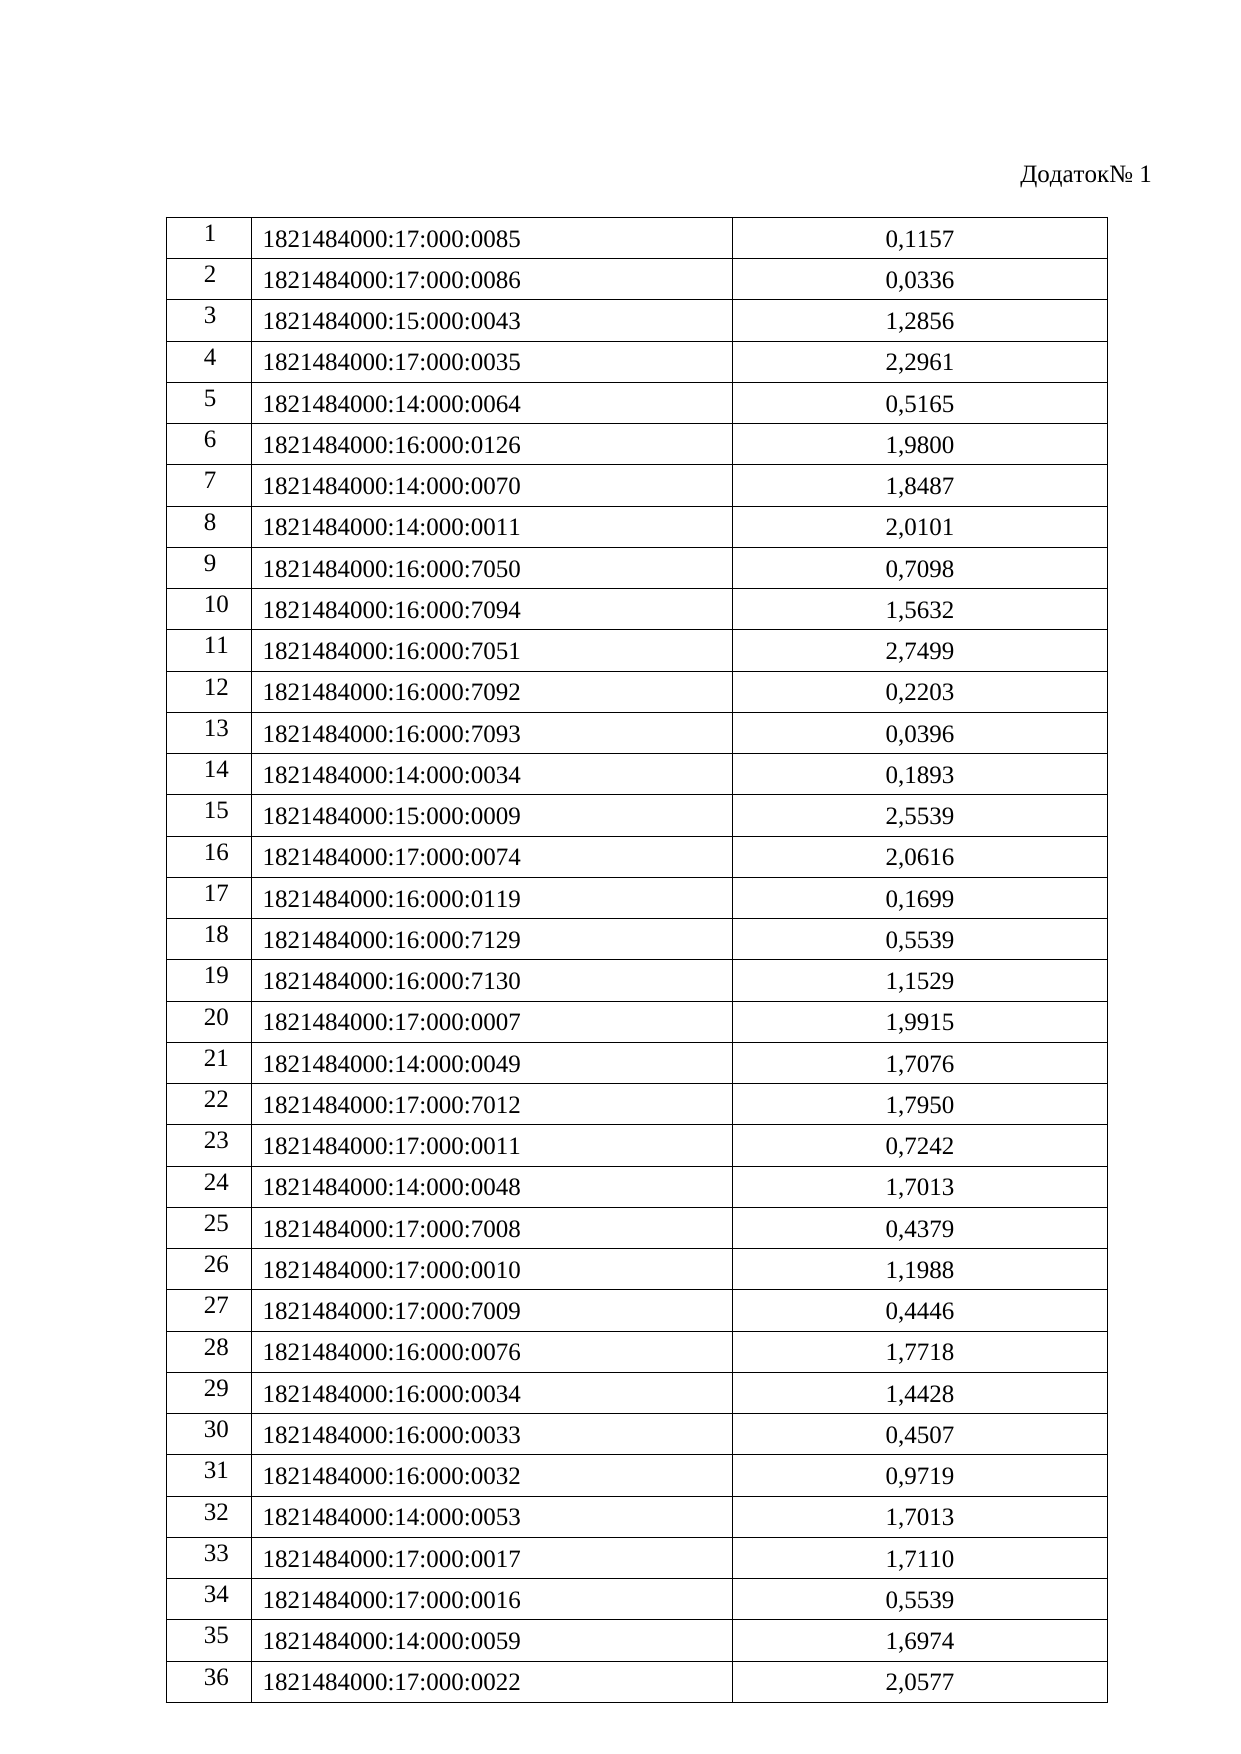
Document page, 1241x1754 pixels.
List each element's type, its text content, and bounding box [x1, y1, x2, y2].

table_cell [167, 1084, 251, 1124]
table_cell 1821484000:16:000:0032 [252, 1455, 732, 1496]
table_cell 1821484000:15:000:0043 [252, 300, 732, 341]
table_cell 0,2203 [733, 672, 1107, 712]
table_cell 2,0101 [733, 507, 1107, 547]
table_cell [167, 795, 251, 836]
table_cell [167, 919, 251, 959]
table_cell 1821484000:14:000:0049 [252, 1043, 732, 1083]
table_cell [167, 1290, 251, 1331]
table_cell 1,7076 [733, 1043, 1107, 1083]
table_cell 1821484000:17:000:0086 [252, 259, 732, 299]
table_cell 1821484000:17:000:0022 [252, 1662, 732, 1702]
table_cell 0,5539 [733, 919, 1107, 959]
table_cell 1821484000:17:000:7008 [252, 1208, 732, 1248]
table_cell 1821484000:15:000:0009 [252, 795, 732, 836]
table_cell 1821484000:16:000:7094 [252, 589, 732, 629]
table_cell [167, 1538, 251, 1578]
table_header [167, 218, 251, 258]
table_cell [167, 1002, 251, 1042]
table_cell [167, 507, 251, 547]
table_cell 1,1529 [733, 960, 1107, 1001]
table_cell 1,1988 [733, 1249, 1107, 1289]
table_cell 1821484000:17:000:0016 [252, 1579, 732, 1619]
table_cell 1821484000:14:000:0048 [252, 1167, 732, 1207]
table_cell 2,5539 [733, 795, 1107, 836]
table_cell 0,7242 [733, 1125, 1107, 1166]
table_cell [167, 548, 251, 588]
table_cell [167, 259, 251, 299]
table_cell 0,0336 [733, 259, 1107, 299]
table_cell 1821484000:16:000:7092 [252, 672, 732, 712]
table_cell [167, 465, 251, 506]
table_cell [167, 424, 251, 464]
table_cell 1,9800 [733, 424, 1107, 464]
table_cell 1821484000:16:000:0076 [252, 1332, 732, 1372]
table_cell [167, 1043, 251, 1083]
table_cell [167, 672, 251, 712]
table_cell 1821484000:16:000:0119 [252, 878, 732, 918]
table_cell 1,6974 [733, 1620, 1107, 1661]
table_cell 0,7098 [733, 548, 1107, 588]
table_cell 1,2856 [733, 300, 1107, 341]
table_cell 1,7718 [733, 1332, 1107, 1372]
table_cell [167, 1497, 251, 1537]
table_cell [167, 1167, 251, 1207]
table_cell 0,9719 [733, 1455, 1107, 1496]
table_cell 1821484000:17:000:0074 [252, 837, 732, 877]
table_cell 0,1699 [733, 878, 1107, 918]
table_cell 1,8487 [733, 465, 1107, 506]
table_cell 1821484000:16:000:0033 [252, 1414, 732, 1454]
text Додаток№ 1 [886, 159, 1152, 188]
table_cell 2,7499 [733, 630, 1107, 671]
table_cell [167, 754, 251, 794]
table_cell 1821484000:17:000:0035 [252, 342, 732, 382]
table_cell 1821484000:17:000:0007 [252, 1002, 732, 1042]
table_cell [167, 589, 251, 629]
table_cell 0,5539 [733, 1579, 1107, 1619]
table_cell 0,1893 [733, 754, 1107, 794]
table_cell 1,7013 [733, 1497, 1107, 1537]
table_cell 1821484000:14:000:0064 [252, 383, 732, 423]
table_cell [167, 1414, 251, 1454]
table_cell [167, 342, 251, 382]
table_header 0,1157 [733, 218, 1107, 258]
table_cell 1821484000:14:000:0053 [252, 1497, 732, 1537]
table_cell 1821484000:16:000:7050 [252, 548, 732, 588]
table_cell [167, 1332, 251, 1372]
table_cell 2,0577 [733, 1662, 1107, 1702]
table_cell [167, 1579, 251, 1619]
table_cell 1,4428 [733, 1373, 1107, 1413]
table_cell [167, 837, 251, 877]
table_cell 0,4446 [733, 1290, 1107, 1331]
table_cell 2,2961 [733, 342, 1107, 382]
table_cell 1821484000:16:000:0034 [252, 1373, 732, 1413]
table_cell 1821484000:16:000:7130 [252, 960, 732, 1001]
table_cell [167, 1373, 251, 1413]
table_cell [167, 1249, 251, 1289]
table_cell [167, 300, 251, 341]
table_cell 1821484000:17:000:0017 [252, 1538, 732, 1578]
table_cell 1821484000:16:000:7093 [252, 713, 732, 753]
table_cell 1,9915 [733, 1002, 1107, 1042]
table_cell [167, 383, 251, 423]
table_cell 1,7110 [733, 1538, 1107, 1578]
table_cell [167, 1620, 251, 1661]
table_cell 1,7013 [733, 1167, 1107, 1207]
table_cell 1821484000:16:000:7051 [252, 630, 732, 671]
table_cell 1,5632 [733, 589, 1107, 629]
table_header 1821484000:17:000:0085 [252, 218, 732, 258]
table_cell 0,4507 [733, 1414, 1107, 1454]
table_cell 1821484000:17:000:7012 [252, 1084, 732, 1124]
table_cell 0,0396 [733, 713, 1107, 753]
table_cell [167, 1455, 251, 1496]
table_cell [167, 1662, 251, 1702]
table_cell 1821484000:16:000:7129 [252, 919, 732, 959]
table_cell 1821484000:17:000:7009 [252, 1290, 732, 1331]
table_cell [167, 630, 251, 671]
table_cell 1821484000:17:000:0010 [252, 1249, 732, 1289]
table_cell [167, 713, 251, 753]
table_cell 1,7950 [733, 1084, 1107, 1124]
table_cell 1821484000:16:000:0126 [252, 424, 732, 464]
table_cell [167, 1208, 251, 1248]
table_cell 0,5165 [733, 383, 1107, 423]
table_cell [167, 1125, 251, 1166]
table_cell 2,0616 [733, 837, 1107, 877]
table_cell 1821484000:14:000:0011 [252, 507, 732, 547]
table_cell 1821484000:17:000:0011 [252, 1125, 732, 1166]
table_cell 1821484000:14:000:0059 [252, 1620, 732, 1661]
table_cell 0,4379 [733, 1208, 1107, 1248]
table_cell 1821484000:14:000:0070 [252, 465, 732, 506]
table_cell 1821484000:14:000:0034 [252, 754, 732, 794]
table_cell [167, 960, 251, 1001]
table_cell [167, 878, 251, 918]
